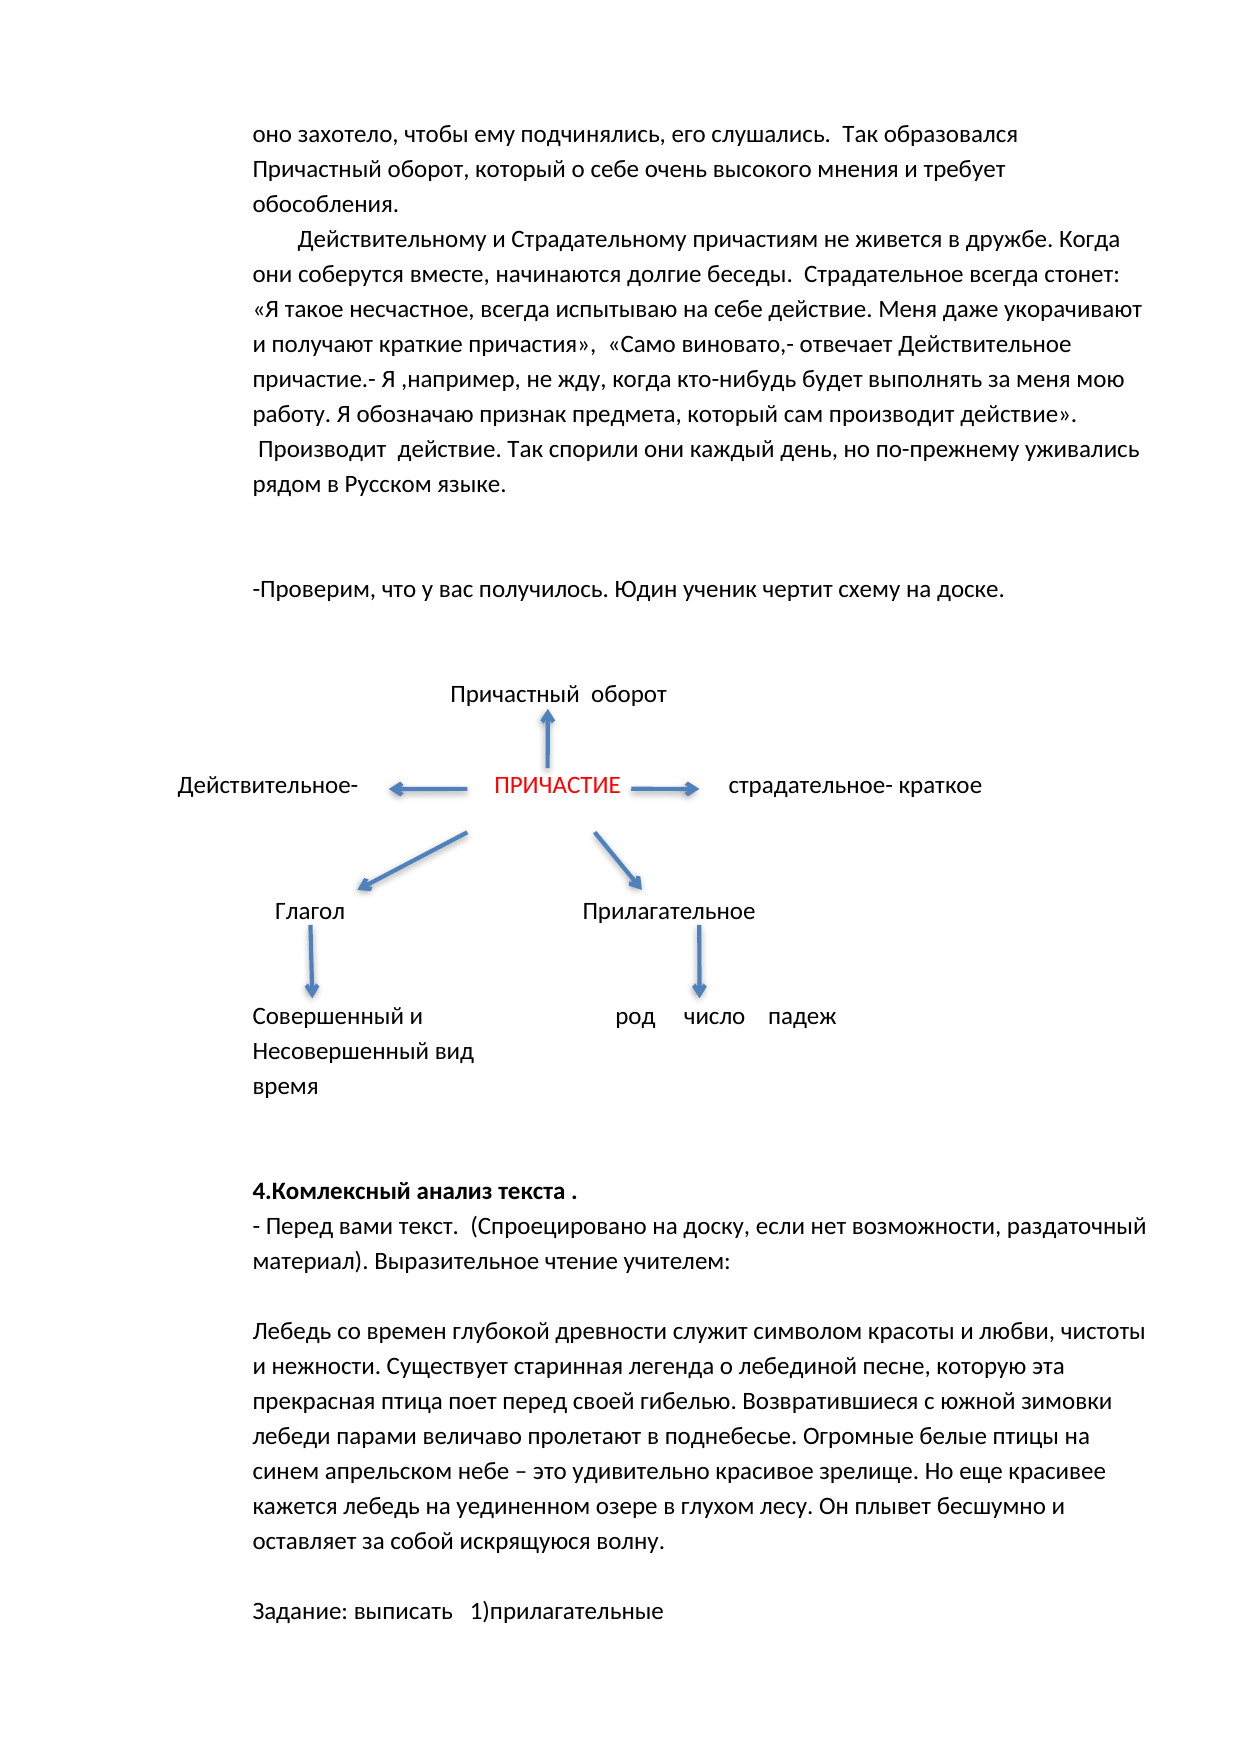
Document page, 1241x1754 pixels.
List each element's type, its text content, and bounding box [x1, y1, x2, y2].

list Лебедь со времен глубокой древности служит символом красоты и любви, чистоты и нежности. Существует старинная легенда о лебединой песне, которую эта прекрасная птица поет перед своей гибелью. Возвратившиеся с южной зимовки лебеди парами величаво пролетают в поднебесье. Огромные белые птицы на синем апрельском небе – это удивительно красивое зрелище. Но еще красивее кажется лебедь на уединенном озере в глухом лесу. Он плывет бесшумно и оставляет за собой искрящуюся волну. [252, 1315, 1152, 1555]
list Глагол Прилагательное [252, 895, 1152, 925]
list -Проверим, что у вас получилось. Юдин ученик чертит схему на доске. [252, 573, 1152, 604]
list Производит действие. Так спорили они каждый день, но по-прежнему уживались рядом в Русском языке. [252, 433, 1152, 499]
list Действительному и Страдательному причастиям не живется в дружбе. Когда они соберутся вместе, начинаются долгие беседы. Страдательное всегда стонет: «Я такое несчастное, всегда испытываю на себе действие. Меня даже укорачивают и получают краткие причастия», «Само виновато,- отвечает Действительное причастие.- Я ,например, не жду, когда кто-нибудь будет выполнять за меня мою работу. Я обозначаю признак предмета, который сам производит действие». [252, 223, 1152, 429]
list - Перед вами текст. (Спроецировано на доску, если нет возможности, раздаточный материал). Выразительное чтение учителем: [252, 1210, 1152, 1275]
list Совершенный и род число падеж [252, 1000, 1152, 1030]
list 4.Комлексный анализ текста . [252, 1175, 1152, 1205]
text Действительное- ПРИЧАСТИЕ страдательное- краткое [177, 769, 1152, 799]
list Несовершенный вид [252, 1035, 1152, 1065]
list время [252, 1070, 1152, 1100]
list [252, 118, 1152, 219]
list Задание: выписать 1)прилагательные [252, 1595, 1152, 1625]
list Причастный оборот [252, 678, 1152, 709]
